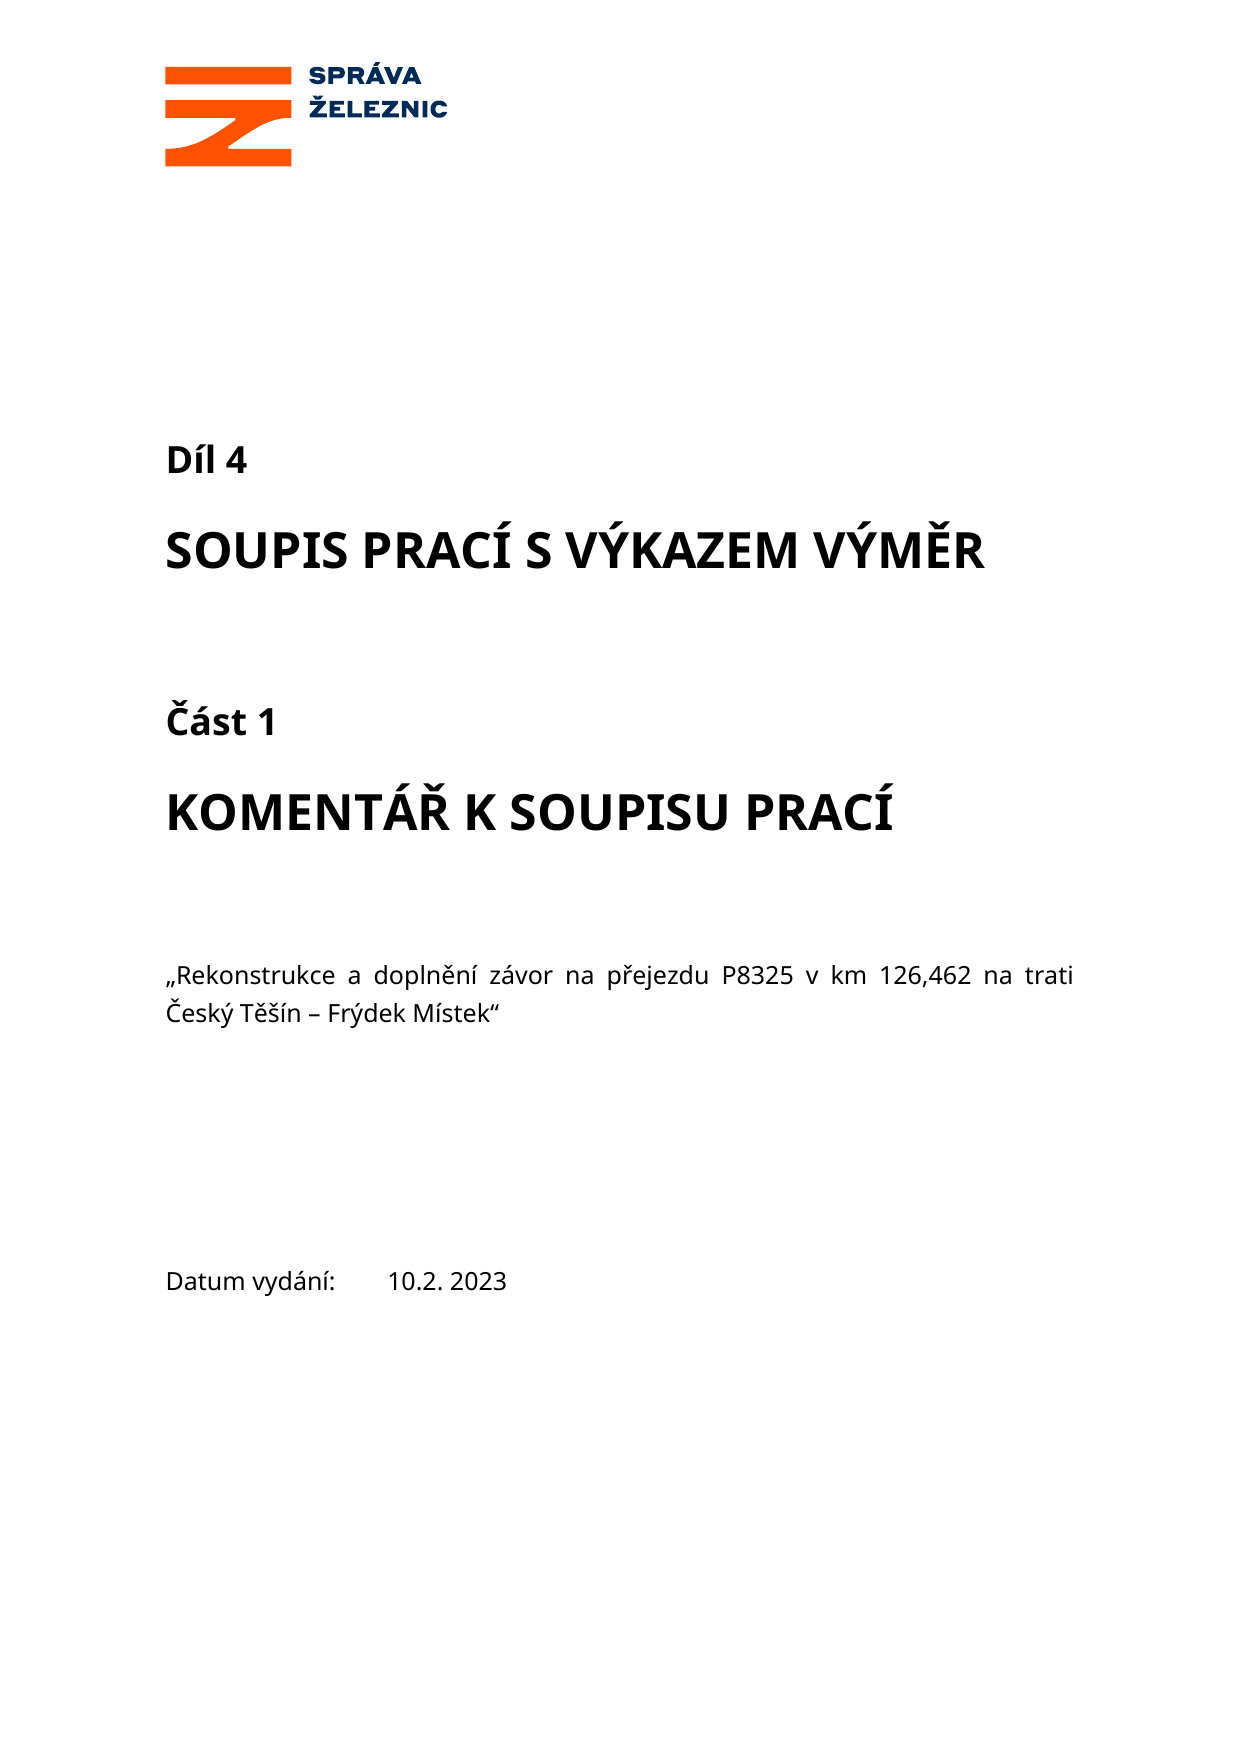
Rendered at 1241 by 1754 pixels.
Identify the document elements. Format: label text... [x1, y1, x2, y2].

text Datum vydání: 10.2. 2023 [165, 1263, 1075, 1298]
text SOUPIS PRACÍ S VÝKAZEM VÝMĚR [165, 514, 1075, 583]
text Díl 4 [165, 433, 1075, 484]
text Část 1 [165, 696, 1075, 747]
text KOMENTÁŘ K SOUPISU PRACÍ [165, 777, 1075, 845]
